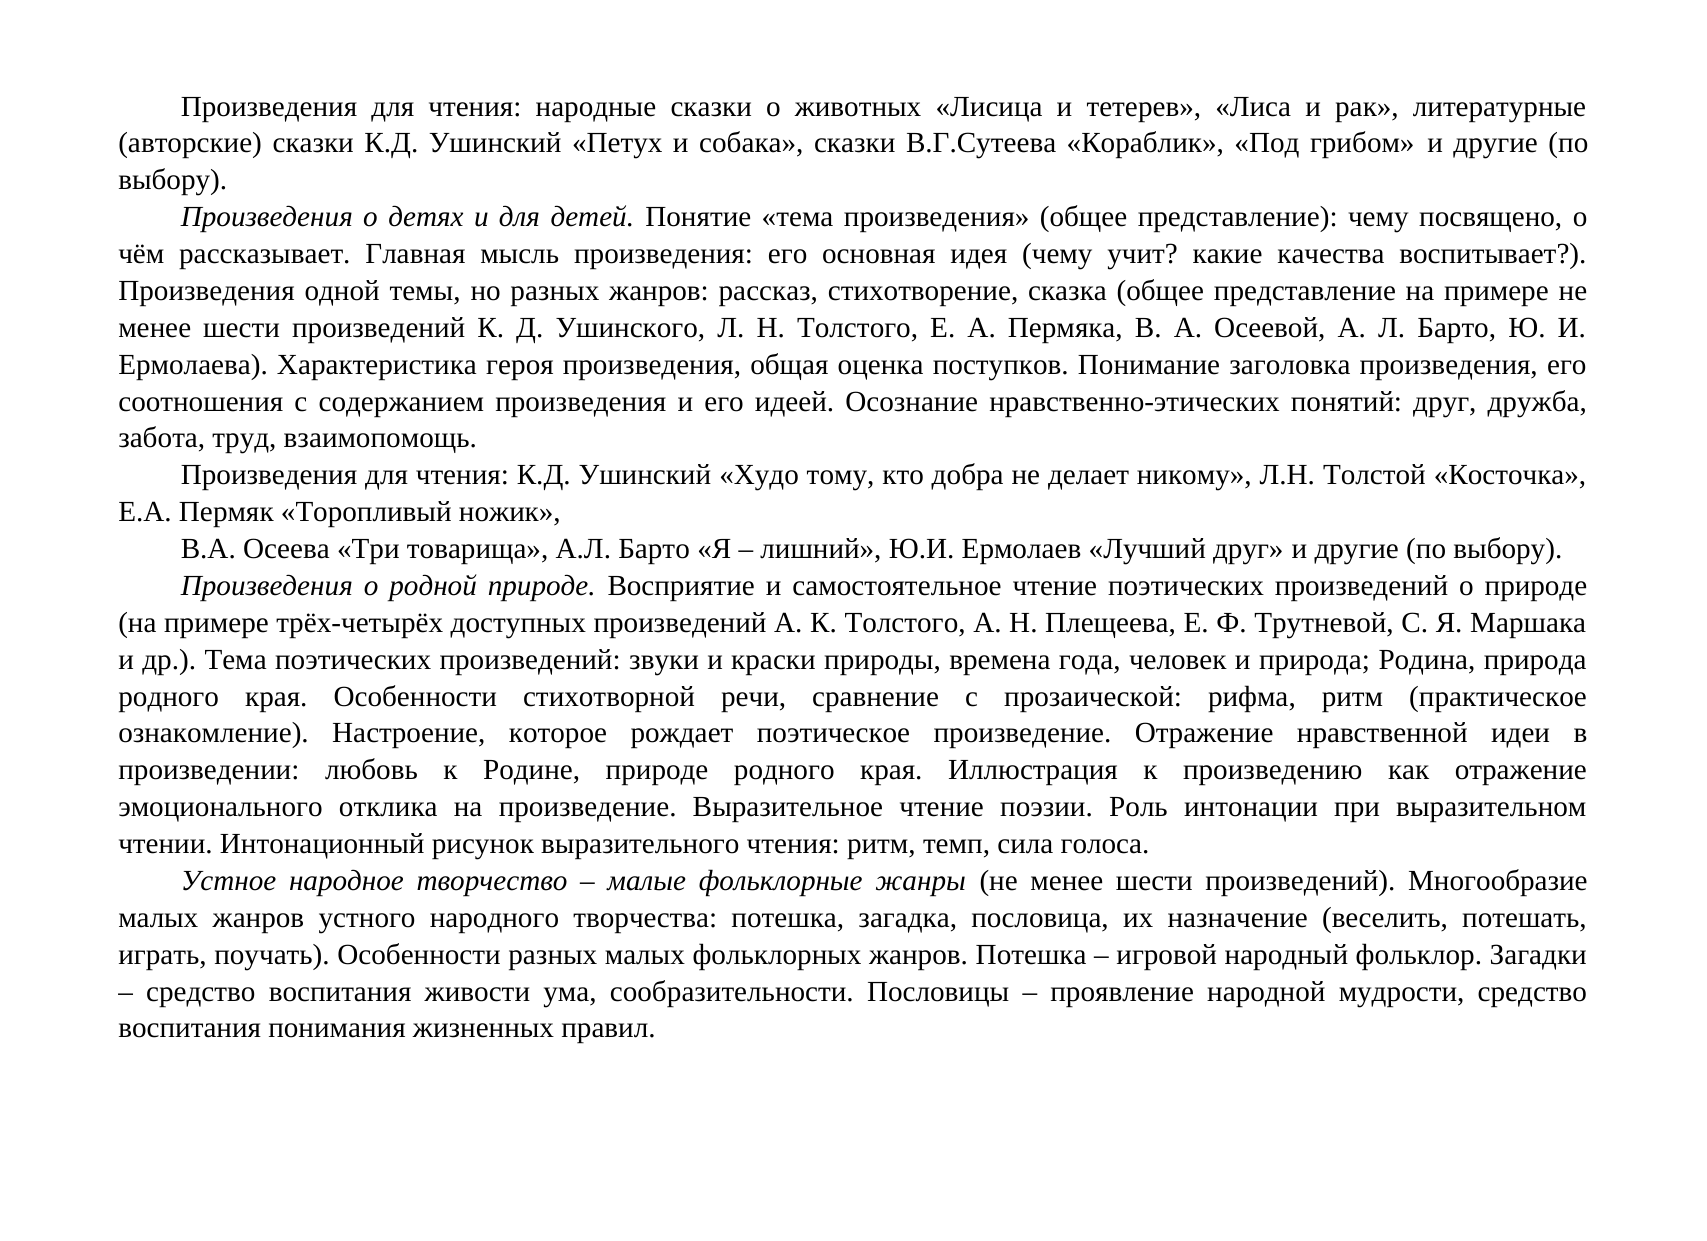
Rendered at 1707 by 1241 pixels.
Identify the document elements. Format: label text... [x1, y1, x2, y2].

text В.А. Осеева «Три товарища», А.Л. Барто «Я – лишний», Ю.И. Ермолаев «Лучший друг» и другие (по выбору). [118, 531, 1588, 565]
text Произведения о детях и для детей. Понятие «тема произведения» (общее представление): чему посвящено, о чём рассказывает. Главная мысль произведения: его основная идея (чему учит? какие качества воспитывает?). Произведения одной темы, но разных жанров: рассказ, стихотворение, сказка (общее представление на примере не менее шести произведений К. Д. Ушинского, Л. Н. Толстого, Е. А. Пермяка, В. А. Осеевой, А. Л. Барто, Ю. И. Ермолаева). Характеристика героя произведения, общая оценка поступков. Понимание заголовка произведения, его соотношения с содержанием произведения и его идеей. Осознание нравственно-этических понятий: друг, дружба, забота, труд, взаимопомощь. [118, 199, 1588, 454]
text Произведения для чтения: К.Д. Ушинский «Худо тому, кто добра не делает никому», Л.Н. Толстой «Косточка», Е.А. Пермяк «Торопливый ножик», [118, 457, 1588, 528]
text Устное народное творчество – малые фольклорные жанры (не менее шести произведений). Многообразие малых жанров устного народного творчества: потешка, загадка, пословица, их назначение (веселить, потешать, играть, поучать). Особенности разных малых фольклорных жанров. Потешка – игровой народный фольклор. Загадки – средство воспитания живости ума, сообразительности. Пословицы – проявление народной мудрости, средство воспитания понимания жизненных правил. [118, 863, 1588, 1044]
text Произведения для чтения: народные сказки о животных «Лисица и тетерев», «Лиса и рак», литературные (авторские) сказки К.Д. Ушинский «Петух и собака», сказки В.Г.Сутеева «Кораблик», «Под грибом» и другие (по выбору). [118, 89, 1588, 196]
text Произведения о родной природе. Восприятие и самостоятельное чтение поэтических произведений о природе (на примере трёх-четырёх доступных произведений А. К. Толстого, А. Н. Плещеева, Е. Ф. Трутневой, С. Я. Маршака и др.). Тема поэтических произведений: звуки и краски природы, времена года, человек и природа; Родина, природа родного края. Особенности стихотворной речи, сравнение с прозаической: рифма, ритм (практическое ознакомление). Настроение, которое рождает поэтическое произведение. Отражение нравственной идеи в произведении: любовь к Родине, природе родного края. Иллюстрация к произведению как отражение эмоционального отклика на произведение. Выразительное чтение поэзии. Роль интонации при выразительном чтении. Интонационный рисунок выразительного чтения: ритм, темп, сила голоса. [118, 568, 1588, 860]
